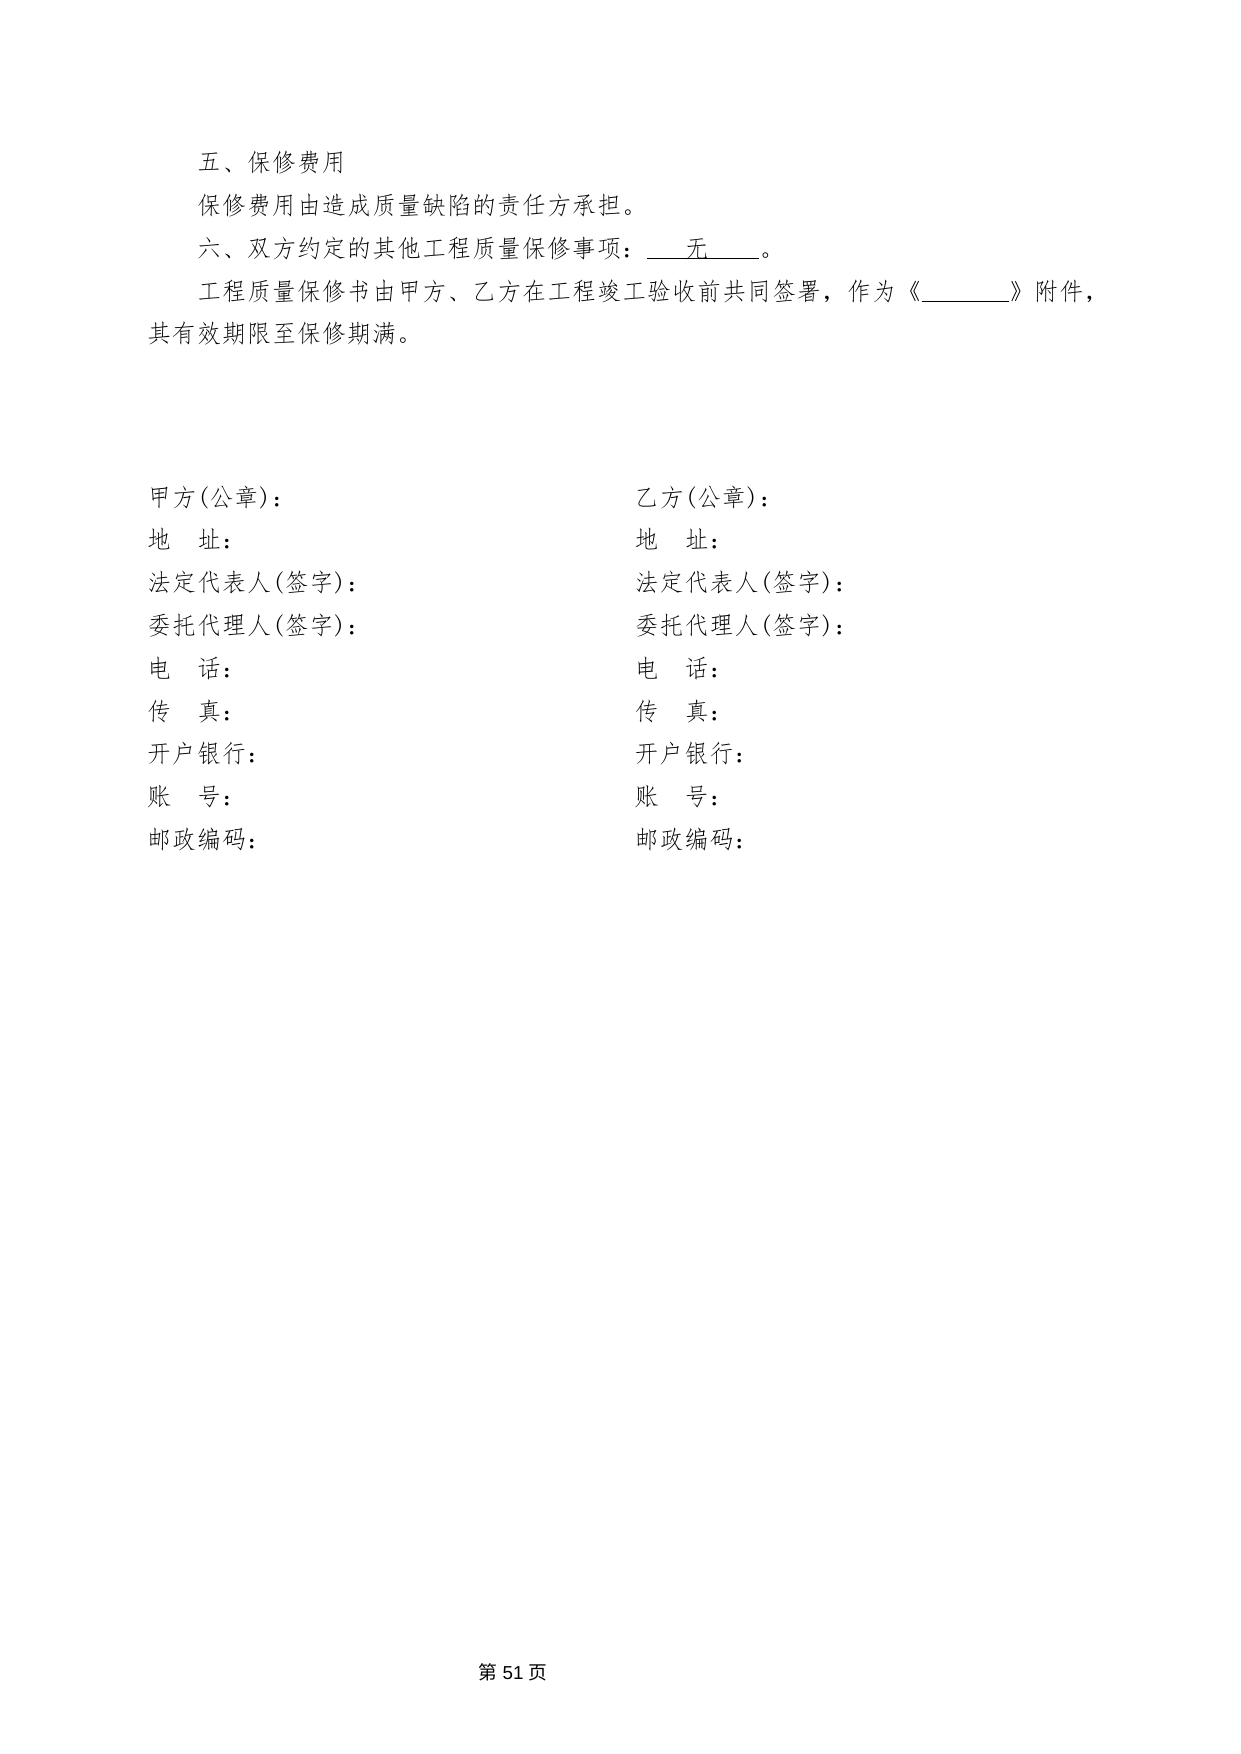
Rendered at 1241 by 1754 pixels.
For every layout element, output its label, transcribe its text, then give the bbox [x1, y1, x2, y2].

text 开户银行： 开户银行： [146, 738, 1111, 766]
text 工程质量保修书由甲方、乙方在工程竣工验收前共同签署，作为《 》附件，其有效期限至保修期满。 [146, 275, 1111, 346]
text 邮政编码： 邮政编码： [146, 823, 1111, 852]
text 电 话： 电 话： [146, 652, 1111, 681]
text 法定代表人(签字)： 法定代表人(签字)： [146, 567, 1111, 595]
text 保修费用由造成质量缺陷的责任方承担。 [146, 189, 1111, 218]
text 账 号： 账 号： [146, 781, 1111, 809]
text 甲方(公章)： 乙方(公章)： [146, 481, 1111, 509]
text 传 真： 传 真： [146, 695, 1111, 723]
text 委托代理人(签字)： 委托代理人(签字)： [146, 609, 1111, 638]
text 五、保修费用 [146, 146, 1111, 175]
text 六、双方约定的其他工程质量保修事项： 无 。 [146, 232, 1111, 261]
text 地 址： 地 址： [146, 524, 1111, 552]
